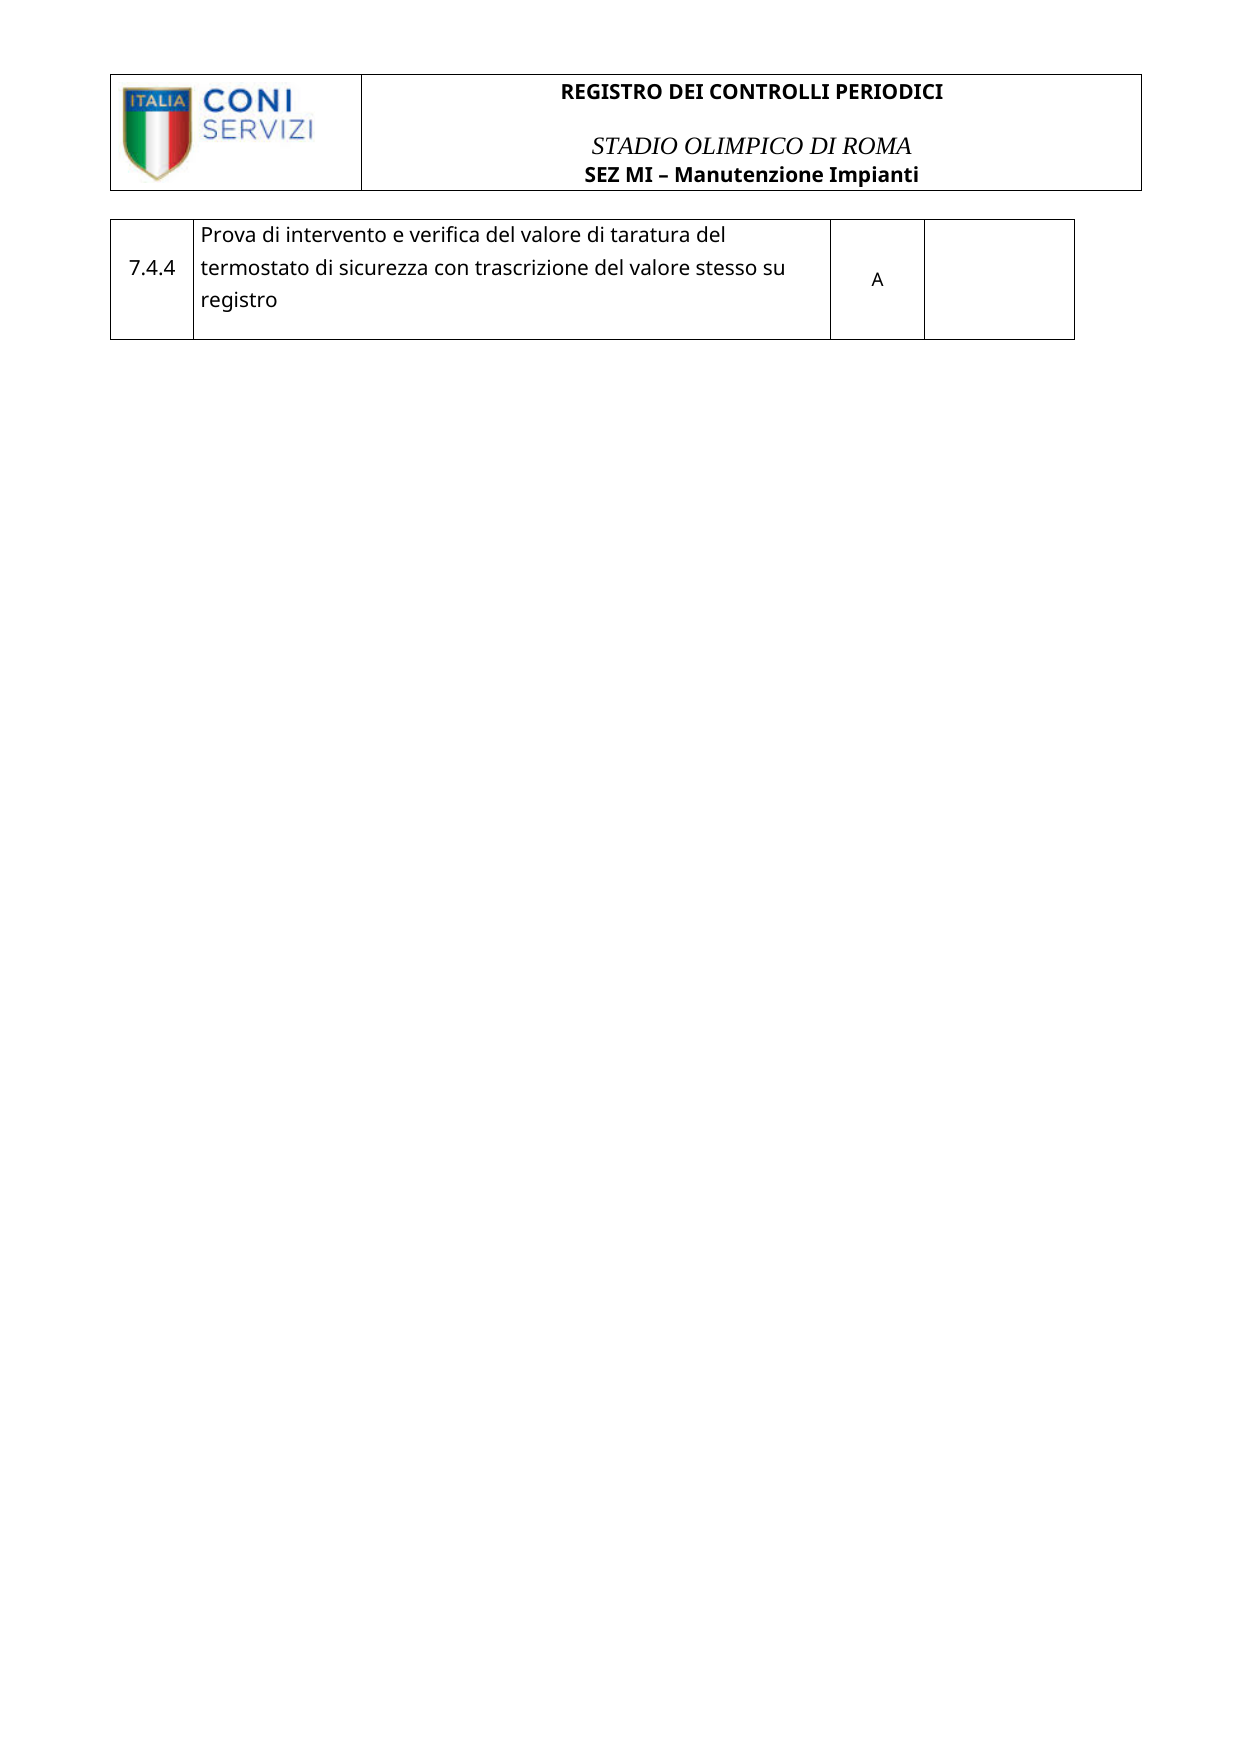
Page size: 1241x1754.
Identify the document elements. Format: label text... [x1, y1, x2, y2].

table_cell Prova di intervento e verifica del valore di taratura del termostato di sicurezza con trascrizione del valore stesso su registro [194, 220, 830, 339]
table_cell A [831, 220, 924, 339]
table_cell 7.4.4 [111, 220, 193, 339]
picture [118, 82, 315, 183]
